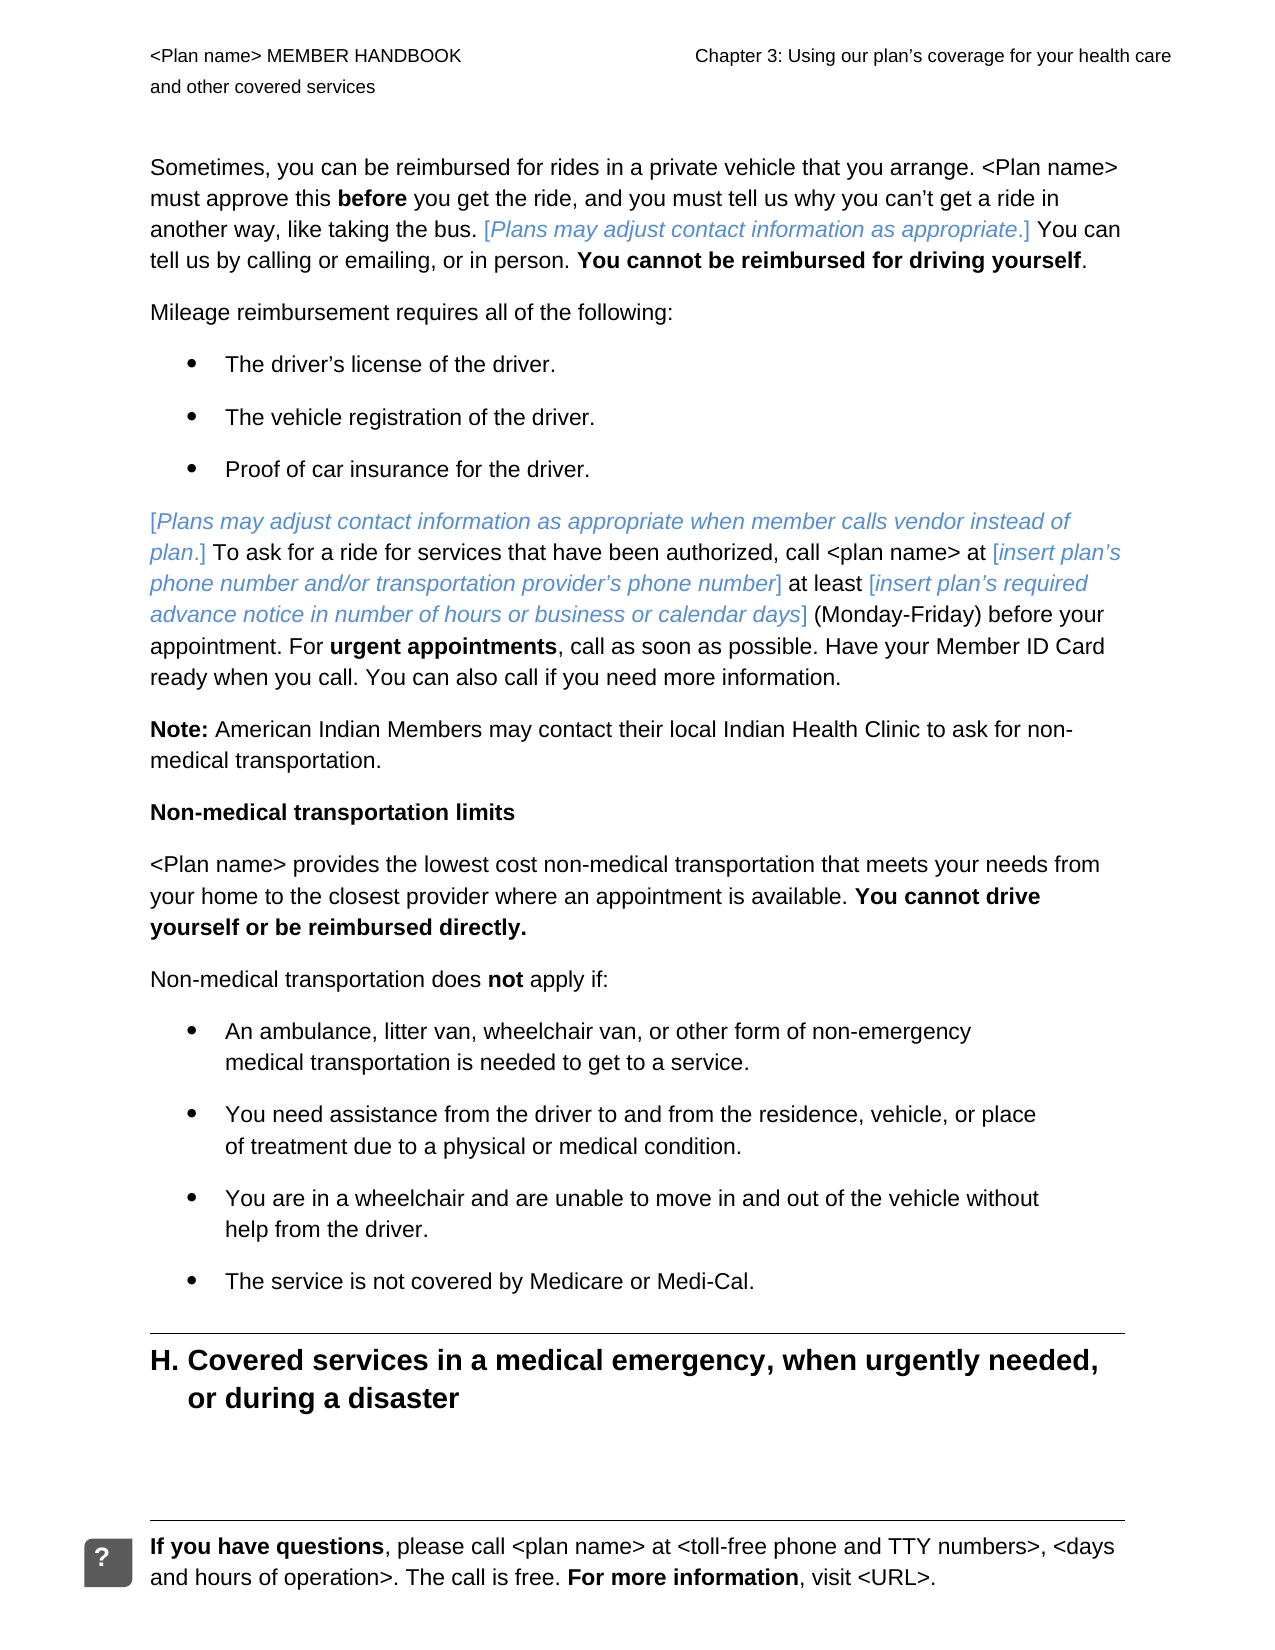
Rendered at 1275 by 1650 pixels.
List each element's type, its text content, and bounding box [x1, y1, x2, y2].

subtitle Covered services in a medical emergency, when urgently needed, or during a disaster [150, 1334, 1125, 1416]
text The driver’s license of the driver. [187, 348, 1050, 379]
text An ambulance, litter van, wheelchair van, or other form of non-emergency medical transportation is needed to get to a service. [187, 1014, 1050, 1077]
text The vehicle registration of the driver. [187, 400, 1050, 431]
text Mileage reimbursement requires all of the following: [150, 296, 1125, 327]
text Sometimes, you can be reimbursed for rides in a private vehicle that you arrange. <Plan name> must approve this before you get the ride, and you must tell us why you can’t get a ride in another way, like taking the bus. [Plans may adjust contact information as appropriate.] You can tell us by calling or emailing, or in person. You cannot be reimbursed for driving yourself. [150, 150, 1125, 275]
text [Plans may adjust contact information as appropriate when member calls vendor instead of plan.] To ask for a ride for services that have been authorized, call <plan name> at [insert plan’s phone number and/or transportation provider’s phone number] at least [insert plan’s required advance notice in number of hours or business or calendar days] (Monday-Friday) before your appointment. For urgent appointments, call as soon as possible. Have your Member ID Card ready when you call. You can also call if you need more information. [150, 504, 1125, 692]
text Non-medical transportation does not apply if: [150, 962, 1125, 994]
text <Plan name> provides the lowest cost non-medical transportation that meets your needs from your home to the closest provider where an appointment is available. You cannot drive yourself or be reimbursed directly. [150, 848, 1125, 942]
text You need assistance from the driver to and from the residence, vehicle, or place of treatment due to a physical or medical condition. [187, 1098, 1050, 1160]
text Note: American Indian Members may contact their local Indian Health Clinic to ask for non-medical transportation. [150, 712, 1125, 775]
text The service is not covered by Medicare or Medi-Cal. [187, 1264, 1050, 1296]
text You are in a wheelchair and are unable to move in and out of the vehicle without help from the driver. [187, 1181, 1050, 1244]
text Proof of car insurance for the driver. [187, 452, 1050, 483]
text Non-medical transportation limits [150, 796, 1125, 827]
